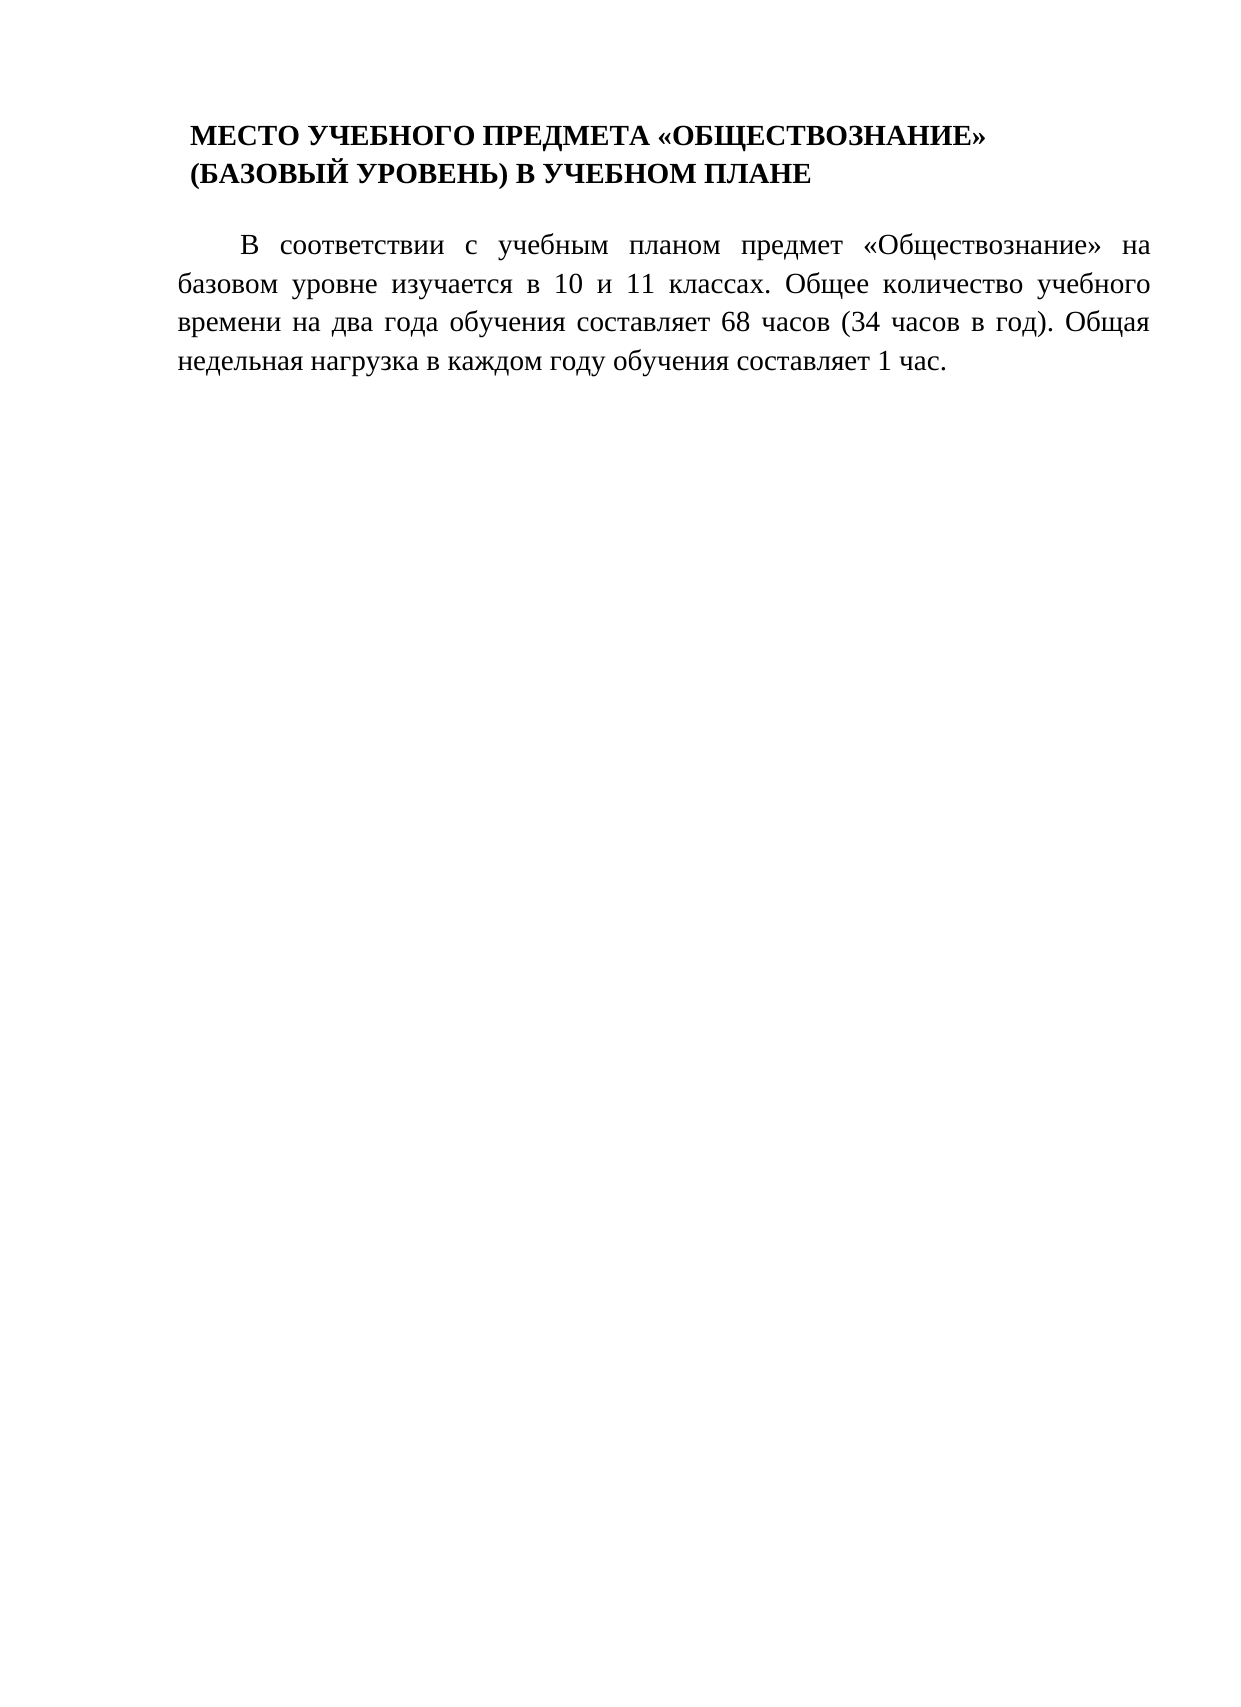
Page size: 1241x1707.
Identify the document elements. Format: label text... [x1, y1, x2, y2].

text МЕСТО УЧЕБНОГО ПРЕДМЕТА «ОБЩЕСТВОЗНАНИЕ» (БАЗОВЫЙ УРОВЕНЬ) В УЧЕБНОМ ПЛАНЕ [190, 118, 1152, 190]
text В соответствии с учебным планом предмет «Обществознание» на базовом уровне изучается в 10 и 11 классах. Общее количество учебного времени на два года обучения составляет 68 часов (34 часов в год). Общая недельная нагрузка в каждом году обучения составляет 1 час. [177, 227, 1152, 377]
